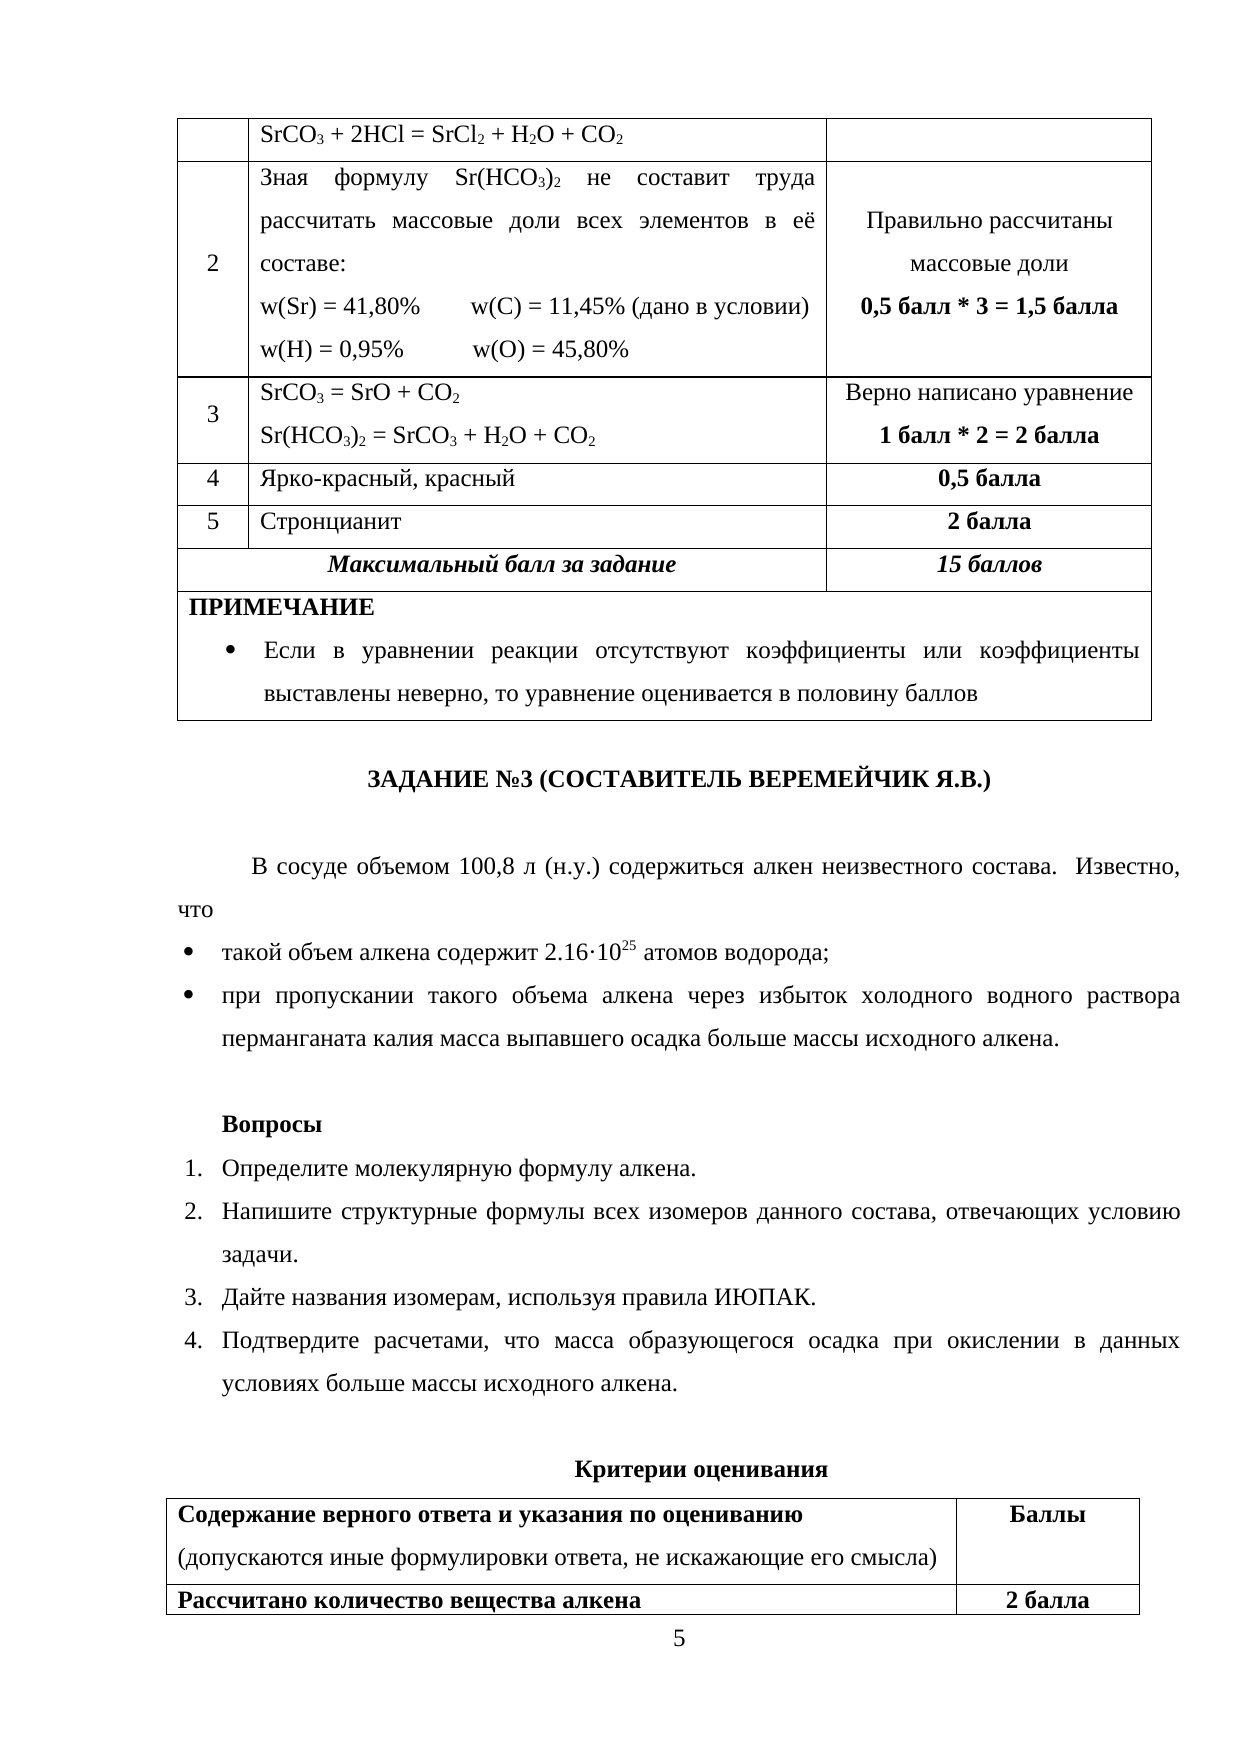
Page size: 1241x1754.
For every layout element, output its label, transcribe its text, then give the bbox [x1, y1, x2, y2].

table_cell Зная формулу Sr(HCO3)2 не составит труда рассчитать массовые доли всех элементов в её составе: w(Sr) = 41,80% w(C) = 11,45% (дано в условии) w(H) = 0,95% w(O) = 45,80% [249, 162, 826, 376]
table_cell 3 [178, 378, 248, 462]
list Критерии оценивания [222, 1454, 1181, 1483]
table_cell 4 [178, 464, 248, 505]
table_cell 15 баллов [827, 549, 1151, 591]
table_cell 5 [178, 506, 248, 548]
table_cell Ярко-красный, красный [249, 464, 826, 505]
table_header Баллы [957, 1499, 1139, 1584]
table_header Содержание верного ответа и указания по оцениванию (допускаются иные формулировки ответа, не искажающие его смысла) [167, 1499, 956, 1584]
text ЗАДАНИЕ №3 (СОСТАВИТЕЛЬ ВЕРЕМЕЙЧИК Я.В.) [177, 764, 1181, 793]
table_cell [249, 119, 826, 161]
list Определите молекулярную формулу алкена. [184, 1153, 1181, 1181]
table_cell Верно написано уравнение 1 балл * 2 = 2 балла [827, 378, 1151, 462]
table_cell 2 балла [957, 1585, 1139, 1613]
table_cell Правильно рассчитаны массовые доли 0,5 балл * 3 = 1,5 балла [827, 162, 1151, 376]
text В сосуде объемом 100,8 л (н.у.) содержиться алкен неизвестного состава. Известно, что [177, 851, 1181, 923]
list Вопросы [222, 1109, 1181, 1138]
list Дайте названия изомерам, используя правила ИЮПАК. [184, 1282, 1181, 1311]
table_cell SrCO3 = SrO + CO2 Sr(HCO3)2 = SrCO3 + H2O + CO2 [249, 378, 826, 462]
list Напишите структурные формулы всех изомеров данного состава, отвечающих условию задачи. [184, 1196, 1181, 1268]
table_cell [167, 1585, 956, 1613]
table_cell 2 балла [827, 506, 1151, 548]
list Подтвердите расчетами, что масса образующегося осадка при окислении в данных условиях больше массы исходного алкена. [184, 1325, 1181, 1397]
table_cell 1 [178, 119, 248, 161]
list такой объем алкена содержит 2.16·1025 атомов водорода; [184, 937, 1181, 966]
table_cell Стронцианит [249, 506, 826, 548]
table_cell Максимальный балл за задание [178, 549, 826, 591]
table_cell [827, 119, 1151, 161]
table_cell 2 [178, 162, 248, 376]
table_cell 0,5 балла [827, 464, 1151, 505]
table_cell ПРИМЕЧАНИЕ Если в уравнении реакции отсутствуют коэффициенты или коэффициенты выставлены неверно, то уравнение оценивается в половину баллов [178, 592, 1151, 720]
list при пропускании такого объема алкена через избыток холодного водного раствора перманганата калия масса выпавшего осадка больше массы исходного алкена. [184, 980, 1181, 1052]
